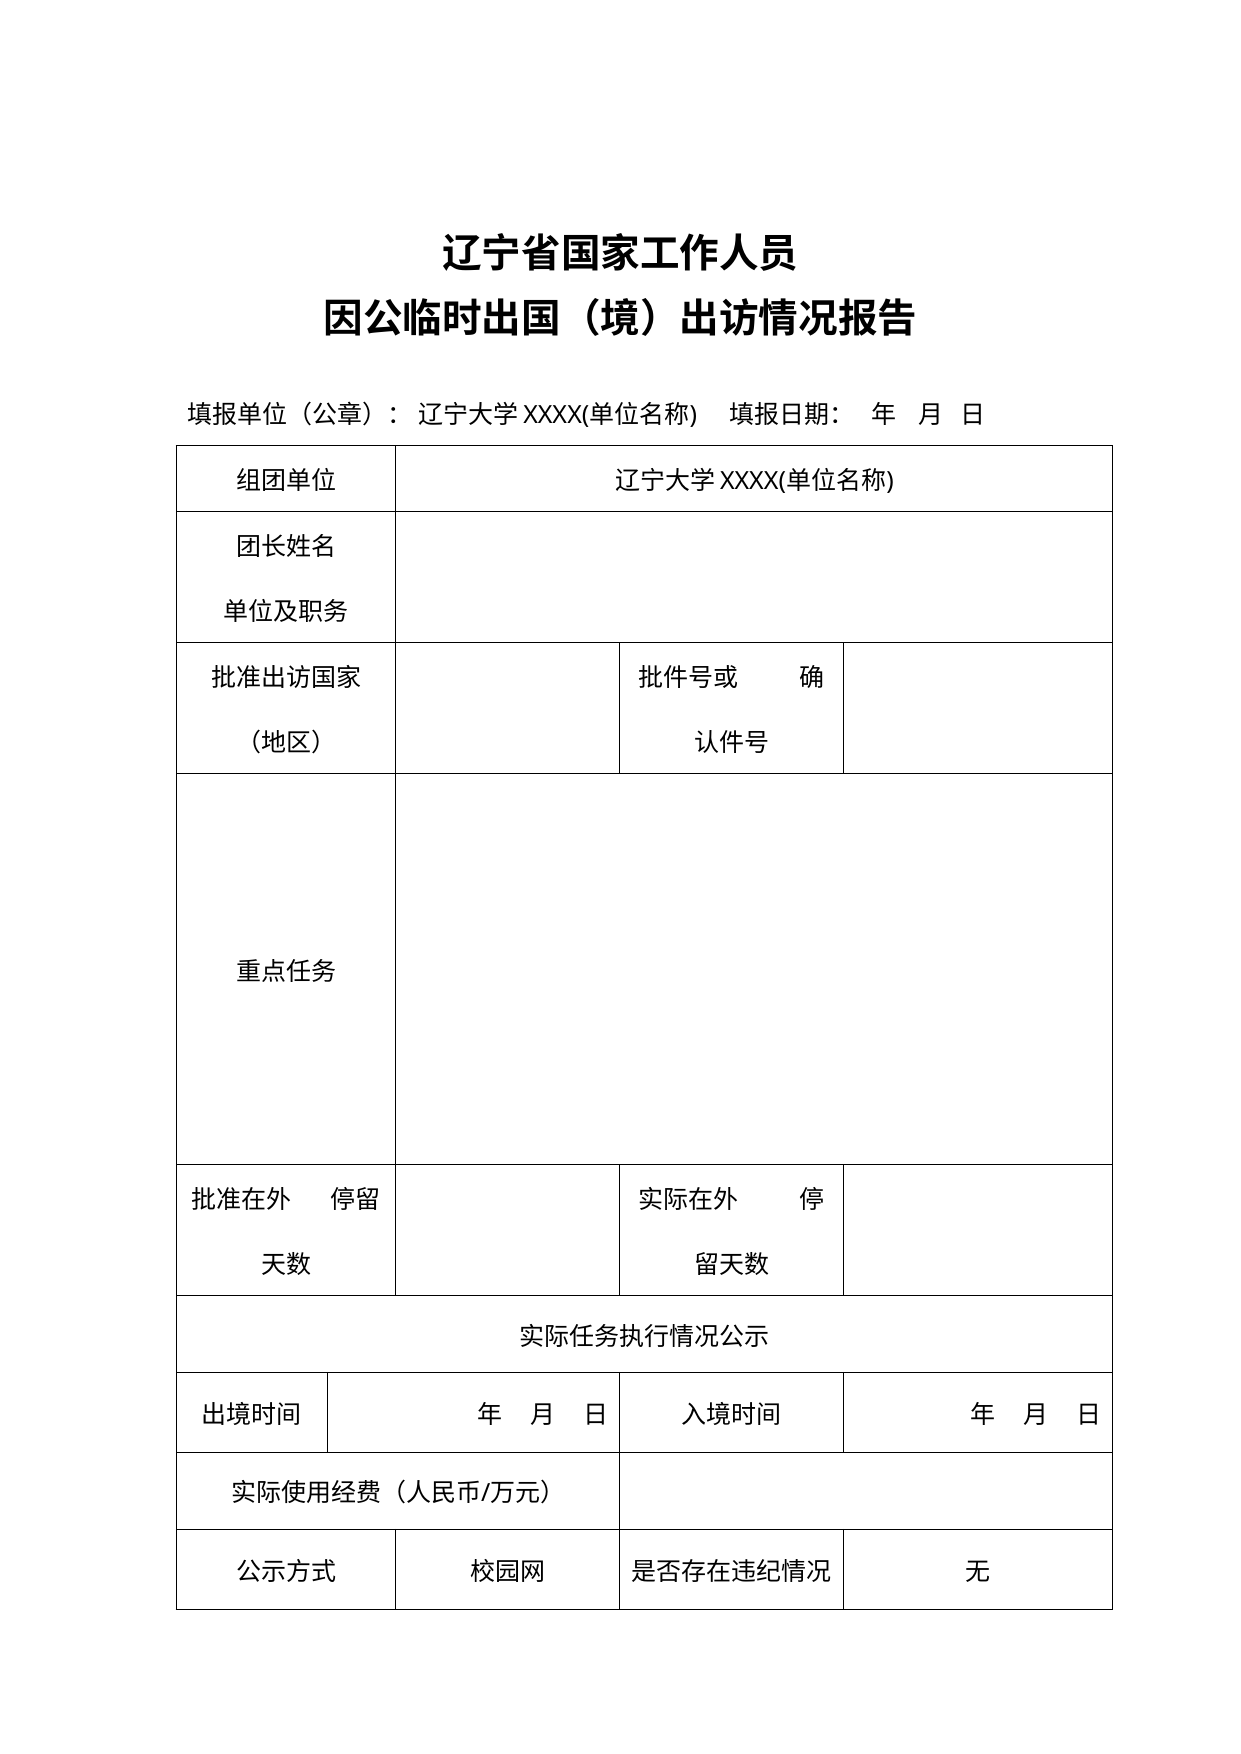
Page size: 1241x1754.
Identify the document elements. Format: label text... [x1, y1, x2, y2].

table_cell 入境时间 [620, 1373, 843, 1452]
table_cell [844, 643, 1112, 773]
table_cell [396, 512, 1112, 642]
table_cell 是否存在违纪情况（如有另附说明） [620, 1530, 843, 1609]
table_cell [620, 1453, 1112, 1529]
table_cell 出境时间 [177, 1373, 327, 1452]
table_cell 实际使用经费（人民币/万元） [177, 1453, 619, 1529]
table_cell [844, 1165, 1112, 1295]
table_header 辽宁大学XXXX(单位名称) [396, 446, 1112, 511]
table_cell 实际在外 停留天数 [620, 1165, 843, 1295]
table_cell 年 月 日 [844, 1373, 1112, 1452]
table_header 组团单位 [177, 446, 395, 511]
table_cell 实际任务执行情况公示 [177, 1296, 1112, 1372]
table_cell 无 [844, 1530, 1112, 1609]
table_cell 批准在外 停留天数 [177, 1165, 395, 1295]
table_cell 团长姓名 单位及职务 [177, 512, 395, 642]
table_cell [396, 643, 619, 773]
table_cell 校园网 [396, 1530, 619, 1609]
text 填报单位（公章）： 辽宁大学XXXX(单位名称) 填报日期： 年 月 日 [187, 380, 1053, 445]
table_cell 批准出访国家 （地区） [177, 643, 395, 773]
text 因公临时出国（境）出访情况报告 [187, 283, 1053, 348]
table_cell 批件号或 确认件号 [620, 643, 843, 773]
table_cell [396, 774, 1112, 1164]
text 辽宁省国家工作人员 [187, 218, 1053, 283]
table_cell [396, 1165, 619, 1295]
table_cell 重点任务 [177, 774, 395, 1164]
table_cell 年 月 日 [328, 1373, 619, 1452]
table_cell 公示方式 网站/单位公示栏/其他 [177, 1530, 395, 1609]
